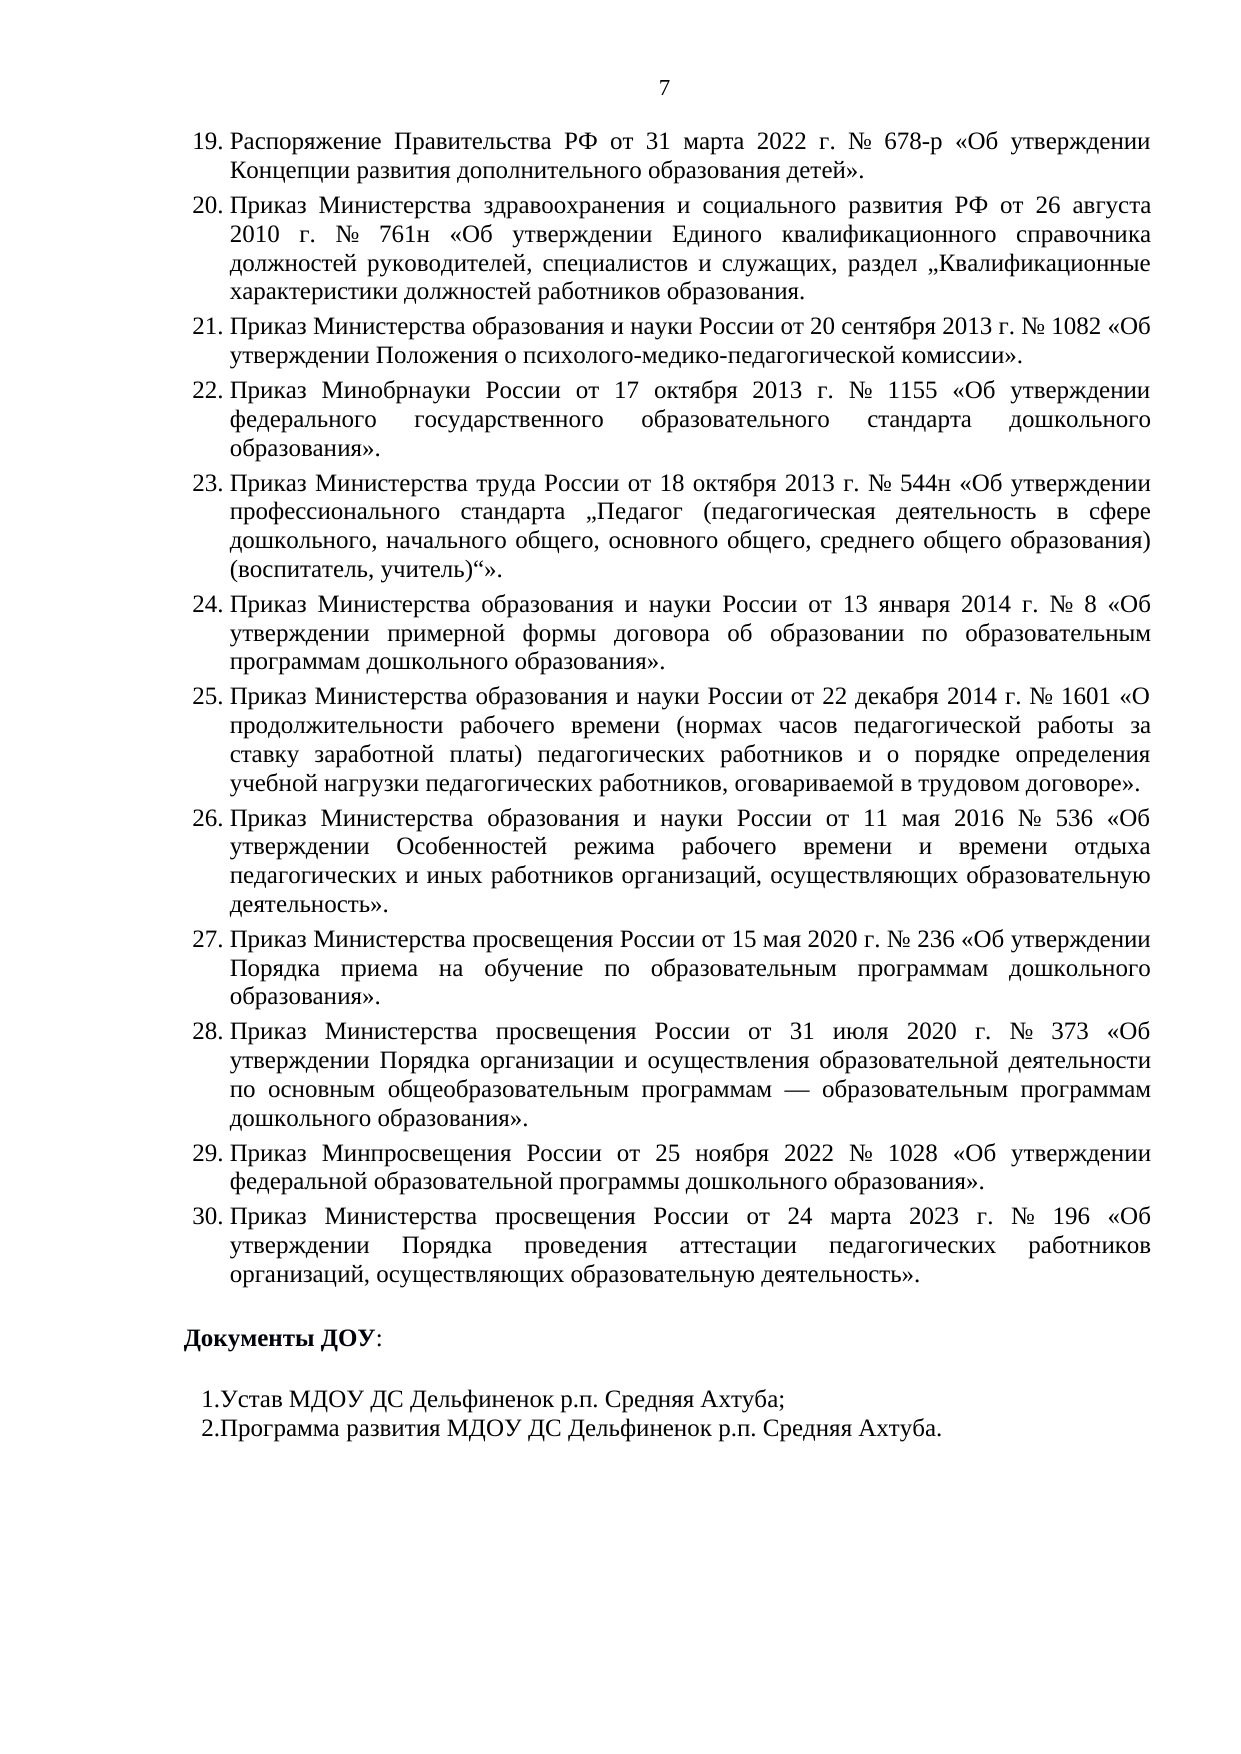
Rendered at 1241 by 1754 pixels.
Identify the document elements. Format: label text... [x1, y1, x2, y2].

list Приказ Министерства просвещения России от 24 марта 2023 г. № 196 «Об утверждении Порядка проведения аттестации педагогических работников организаций, осуществляющих образовательную деятельность». [192, 1201, 1152, 1288]
list Приказ Министерства образования и науки России от 13 января 2014 г. № 8 «Об утверждении примерной формы договора об образовании по образовательным программам дошкольного образования». [192, 589, 1152, 675]
list Приказ Минобрнауки России от 17 октября 2013 г. № 1155 «Об утверждении федерального государственного образовательного стандарта дошкольного образования». [192, 375, 1152, 461]
text 2.Программа развития МДОУ ДС Дельфиненок р.п. Средняя Ахтуба. [201, 1413, 1151, 1442]
list Распоряжение Правительства РФ от 31 марта 2022 г. № 678-р «Об утверждении Концепции развития дополнительного образования детей». [192, 126, 1152, 184]
list Приказ Министерства труда России от 18 октября 2013 г. № 544н «Об утверждении профессионального стандарта „Педагог (педагогическая деятельность в сфере дошкольного, начального общего, основного общего, среднего общего образования) (воспитатель, учитель)“». [192, 468, 1152, 583]
text Документы ДОУ: [177, 1323, 1129, 1351]
list Приказ Минпросвещения России от 25 ноября 2022 № 1028 «Об утверждении федеральной образовательной программы дошкольного образования». [192, 1138, 1152, 1195]
text 1.Устав МДОУ ДС Дельфиненок р.п. Средняя Ахтуба; [201, 1384, 1151, 1413]
list Приказ Министерства просвещения России от 15 мая 2020 г. № 236 «Об утверждении Порядка приема на обучение по образовательным программам дошкольного образования». [192, 924, 1152, 1010]
list Приказ Министерства образования и науки России от 20 сентября 2013 г. № 1082 «Об утверждении Положения о психолого-медико-педагогической комиссии». [192, 311, 1152, 369]
list Приказ Министерства образования и науки России от 11 мая 2016 № 536 «Об утверждении Особенностей режима рабочего времени и времени отдыха педагогических и иных работников организаций, осуществляющих образовательную деятельность». [192, 803, 1152, 918]
list Приказ Министерства здравоохранения и социального развития РФ от 26 августа 2010 г. № 761н «Об утверждении Единого квалификационного справочника должностей руководителей, специалистов и служащих, раздел „Квалификационные характеристики должностей работников образования. [192, 190, 1152, 305]
list Приказ Министерства просвещения России от 31 июля 2020 г. № 373 «Об утверждении Порядка организации и осуществления образовательной деятельности по основным общеобразовательным программам — образовательным программам дошкольного образования». [192, 1016, 1152, 1131]
list Приказ Министерства образования и науки России от 22 декабря 2014 г. № 1601 «О продолжительности рабочего времени (нормах часов педагогической работы за ставку заработной платы) педагогических работников и о порядке определения учебной нагрузки педагогических работников, оговариваемой в трудовом договоре». [192, 681, 1152, 796]
